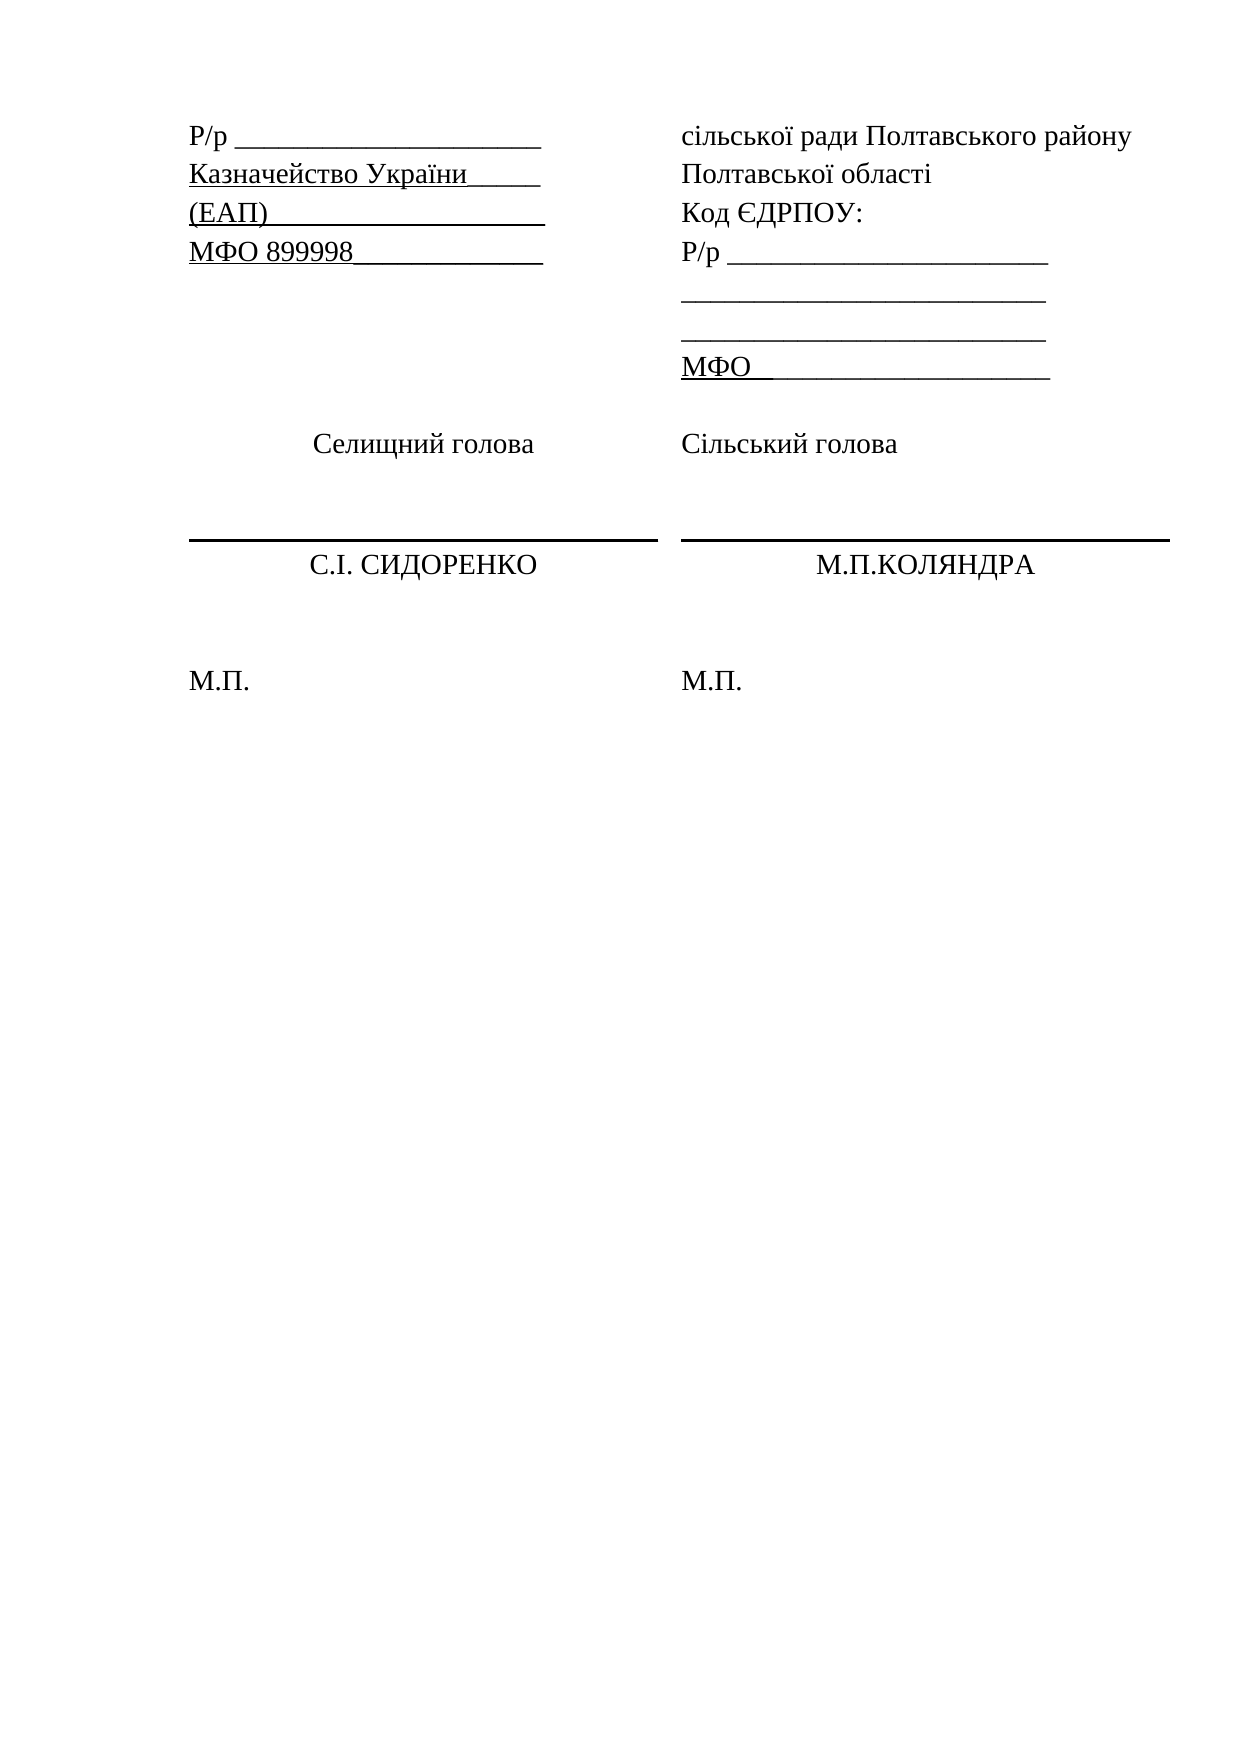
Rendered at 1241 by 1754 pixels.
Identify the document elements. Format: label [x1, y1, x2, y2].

table_header [177, 118, 670, 701]
table_header [670, 118, 1181, 701]
